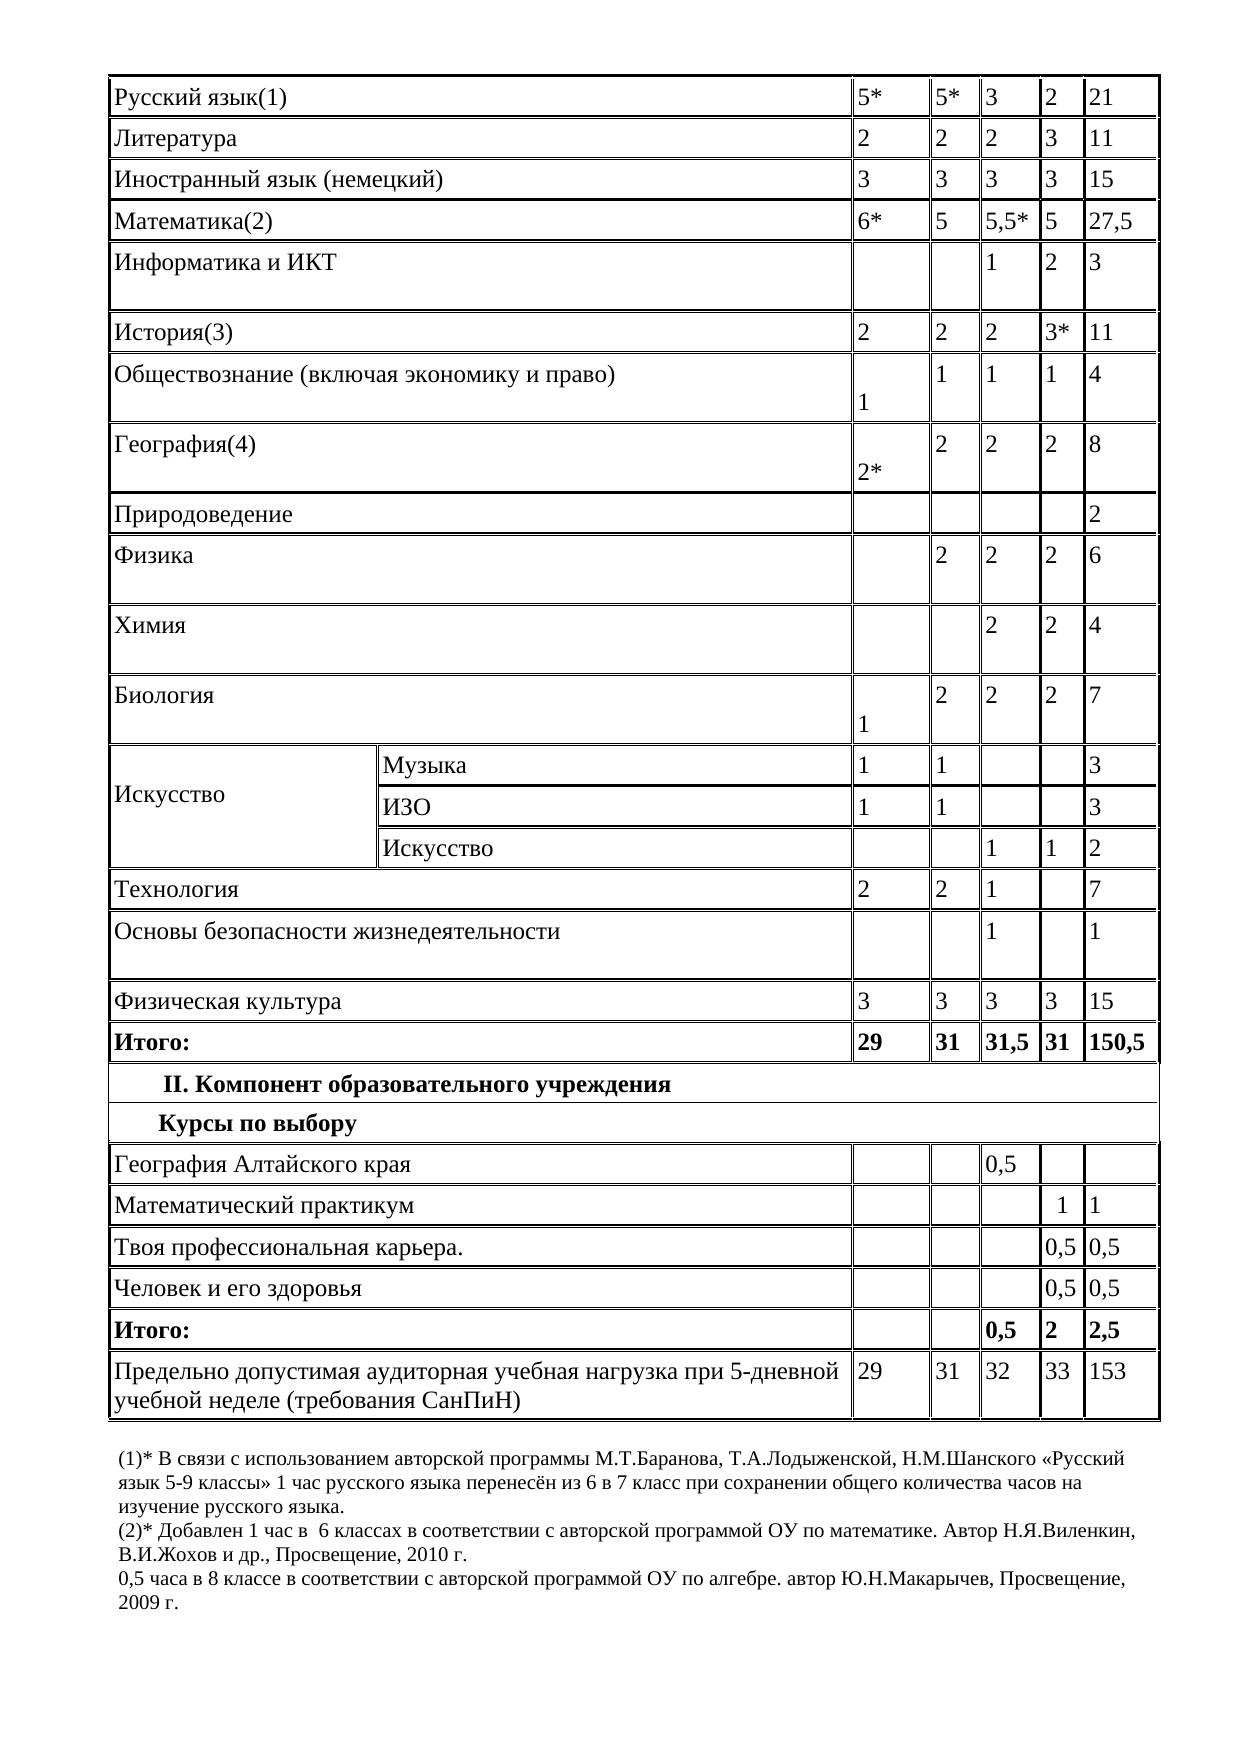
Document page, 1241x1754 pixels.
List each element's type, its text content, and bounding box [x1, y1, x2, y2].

table_cell [982, 746, 1039, 784]
table_cell 6 [1086, 532, 1159, 602]
table_cell 2 [982, 536, 1039, 602]
table_cell 3 [1042, 160, 1083, 198]
table_cell [1042, 746, 1083, 784]
table_cell 1 [932, 787, 979, 825]
table_cell 1 [854, 787, 929, 825]
text 0,5 часа в 8 классе в соответствии с авторской программой ОУ по алгебре. автор Ю.Н.Макарычев, Просвещение, 2009 г. [118, 1566, 1152, 1614]
table_cell 2 [854, 119, 929, 157]
text (2)* Добавлен 1 час в 6 классах в соответствии с авторской программой ОУ по математике. Автор Н.Я.Виленкин, В.И.Жохов и др., Просвещение, 2010 г. [118, 1518, 1152, 1566]
table_cell 3 [932, 160, 979, 198]
table_cell 0,5 [1042, 1228, 1083, 1265]
table_cell [982, 494, 1039, 532]
table_cell 4 [1084, 351, 1159, 421]
table_cell География(4) [111, 424, 851, 491]
table_cell [1042, 912, 1083, 978]
table_cell 1 [1042, 1186, 1083, 1224]
table_cell 11 [1086, 115, 1159, 157]
table_cell 3 [982, 982, 1039, 1019]
table_cell 5* [931, 77, 981, 115]
table_cell 31 [932, 1023, 979, 1061]
table_cell 2 [854, 313, 929, 351]
table_cell 27,5 [1086, 198, 1159, 239]
table_cell 2 [932, 870, 979, 908]
table_cell 2 [1086, 491, 1158, 532]
table_cell [932, 829, 979, 867]
table_cell 3 [1042, 119, 1083, 157]
table_cell 150,5 [1086, 1020, 1159, 1061]
table_cell 2 [932, 676, 979, 743]
table_cell Математика(2) [111, 201, 851, 239]
table_cell [932, 1228, 979, 1265]
table_cell 2 [932, 313, 979, 351]
table_cell 2 [1040, 76, 1084, 115]
table_cell Технология [111, 870, 851, 908]
table_cell [982, 1186, 1039, 1224]
table_cell 5 [932, 201, 979, 239]
table_cell 29 [853, 1352, 931, 1418]
table_cell [854, 243, 929, 309]
table_cell 31 [931, 1352, 981, 1418]
table_cell 15 [1084, 157, 1159, 198]
table_cell 1 [982, 354, 1039, 421]
table_cell 1 [1084, 1183, 1159, 1224]
table_cell [1084, 1141, 1159, 1183]
table_cell [1042, 870, 1083, 908]
table_cell 0,5 [1086, 1224, 1159, 1265]
table_cell [854, 494, 929, 532]
table_cell 0,5 [982, 1145, 1039, 1183]
table_cell 1 [1042, 829, 1083, 867]
table_cell Литература [111, 119, 851, 157]
table_cell 1 [854, 746, 929, 784]
table_cell 0,5 [982, 1310, 1039, 1348]
table_cell 5* [853, 77, 931, 115]
table_cell 3 [981, 77, 1040, 115]
table_cell 2 [1042, 676, 1083, 743]
table_cell Курсы по выбору [109, 1102, 1159, 1141]
table_cell 3 [1084, 743, 1159, 784]
table_cell 1 [1042, 354, 1083, 421]
table_cell [982, 787, 1039, 825]
table_cell [854, 606, 929, 672]
table_cell Физическая культура [111, 982, 851, 1019]
table_cell 2 [982, 676, 1039, 743]
table_cell 2 [1042, 424, 1083, 491]
table_cell [854, 1269, 929, 1307]
table_cell Информатика и ИКТ [111, 243, 851, 309]
table_cell [854, 1186, 929, 1224]
table_cell 2* [854, 424, 929, 491]
table_cell 5 [1042, 201, 1083, 239]
table_cell [854, 1228, 929, 1265]
table_cell [932, 243, 979, 309]
table_cell 2 [982, 606, 1039, 672]
table_cell Физика [111, 536, 851, 602]
table_cell Предельно допустимая аудиторная учебная нагрузка при 5-дневной учебной неделе (требования СанПиН) [109, 1352, 853, 1418]
table_cell Итого: [111, 1310, 851, 1348]
table_cell 2 [1086, 825, 1159, 867]
table_cell [932, 1269, 979, 1307]
table_cell 3 [982, 160, 1039, 198]
table_cell 1 [854, 354, 929, 421]
table_cell 2 [982, 313, 1039, 351]
table_cell [854, 536, 929, 602]
table_cell 3 [1086, 239, 1159, 309]
table_cell [1042, 787, 1083, 825]
table_cell [932, 912, 979, 978]
table_cell Основы безопасности жизнедеятельности [111, 912, 851, 978]
table_cell Человек и его здоровья [111, 1269, 851, 1307]
table_cell 3 [854, 160, 929, 198]
table_cell 0,5 [1042, 1269, 1083, 1307]
table_cell 7 [1086, 673, 1159, 743]
table_cell 1 [982, 870, 1039, 908]
table_cell Биология [111, 676, 851, 743]
table_cell Обществознание (включая экономику и право) [111, 354, 851, 421]
table_cell 3 [1086, 784, 1158, 825]
table_cell [932, 494, 979, 532]
table_cell 2,5 [1084, 1307, 1159, 1348]
table_cell [982, 1269, 1039, 1307]
table_cell 31,5 [982, 1023, 1039, 1061]
table_cell 2 [1042, 243, 1083, 309]
table_cell [932, 1186, 979, 1224]
table_cell [932, 606, 979, 672]
table_cell 2 [854, 870, 929, 908]
table_cell 2 [1042, 536, 1083, 602]
table_cell [932, 1145, 979, 1183]
table_cell 153 [1084, 1348, 1159, 1418]
table_cell 1 [932, 746, 979, 784]
table_cell 1 [1086, 908, 1159, 978]
table_cell 2 [1042, 1310, 1083, 1348]
table_cell [1042, 1145, 1083, 1183]
table_cell 2 [982, 424, 1039, 491]
table_cell 21 [1084, 77, 1158, 115]
table_cell 7 [1084, 867, 1159, 908]
table_cell 11 [1086, 309, 1159, 351]
table_cell Твоя профессиональная карьера. [111, 1228, 851, 1265]
table_cell 1 [982, 829, 1039, 867]
table_cell [932, 1310, 979, 1348]
table_cell 3 [932, 982, 979, 1019]
table_cell [854, 829, 929, 867]
table_cell 31 [1042, 1023, 1083, 1061]
table_cell Музыка [379, 746, 851, 784]
table_cell ИЗО [379, 787, 851, 825]
table_cell 1 [982, 243, 1039, 309]
table_cell 33 [1040, 1352, 1084, 1418]
table_cell 8 [1084, 421, 1159, 491]
table_cell [854, 1310, 929, 1348]
table_cell Математический практикум [111, 1186, 851, 1224]
table_cell История(3) [111, 313, 851, 351]
table_cell Русский язык(1) [109, 77, 853, 115]
table_cell 4 [1086, 603, 1159, 672]
table_cell [854, 1145, 929, 1183]
table_cell 6* [854, 201, 929, 239]
table_cell Иностранный язык (немецкий) [111, 160, 851, 198]
table_cell 32 [981, 1352, 1040, 1418]
table_cell 1 [854, 676, 929, 743]
table_cell Искусство [379, 829, 851, 867]
table_cell 3* [1042, 313, 1083, 351]
table_cell 0,5 [1086, 1265, 1159, 1307]
table_cell Искусство [111, 746, 376, 867]
table_cell 3 [854, 982, 929, 1019]
table_cell География Алтайского края [111, 1145, 851, 1183]
table_cell [982, 1228, 1039, 1265]
table_cell Химия [111, 606, 851, 672]
table_cell II. Компонент образовательного учреждения [109, 1061, 1159, 1102]
table_cell 3 [1042, 982, 1083, 1019]
table_cell 2 [932, 424, 979, 491]
table_cell 15 [1086, 978, 1159, 1019]
table_cell [854, 912, 929, 978]
table_cell Природоведение [111, 494, 851, 532]
table_cell 2 [1042, 606, 1083, 672]
table_cell 29 [854, 1023, 929, 1061]
table_cell 2 [932, 119, 979, 157]
table_cell 1 [932, 354, 979, 421]
table_cell 2 [932, 536, 979, 602]
table_cell Итого: [111, 1023, 851, 1061]
table_cell 2 [982, 119, 1039, 157]
table_cell 5,5* [982, 201, 1039, 239]
table_cell [1042, 494, 1083, 532]
table_cell 1 [982, 912, 1039, 978]
text (1)* В связи с использованием авторской программы М.Т.Баранова, Т.А.Лодыженской, Н.М.Шанского «Русский язык 5-9 классы» 1 час русского языка перенесён из 6 в 7 класс при сохранении общего количества часов на изучение русского языка. [118, 1446, 1152, 1518]
